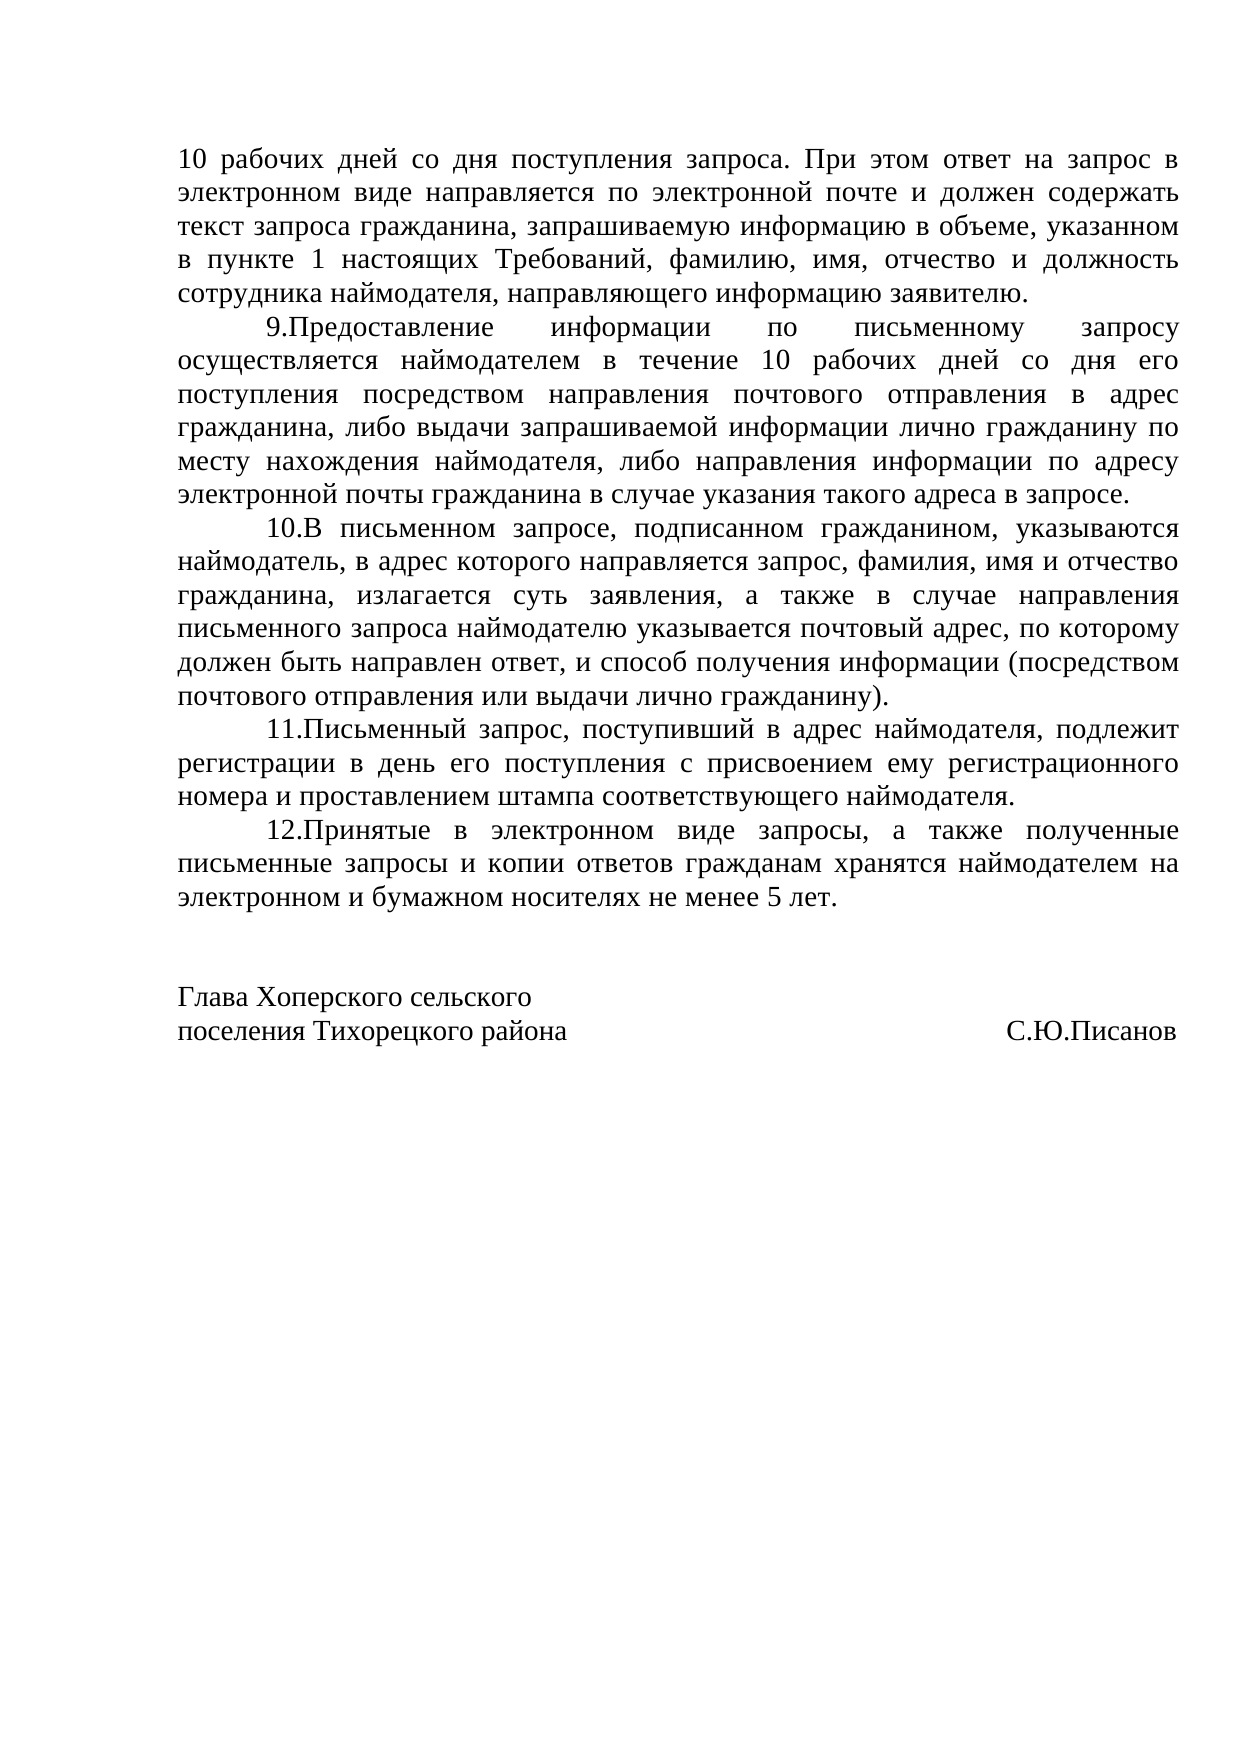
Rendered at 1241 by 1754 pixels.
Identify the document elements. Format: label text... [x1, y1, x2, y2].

text 10.В письменном запросе, подписанном гражданином, указываются наймодатель, в адрес которого направляется запрос, фамилия, имя и отчество гражданина, излагается суть заявления, а также в случае направления письменного запроса наймодателю указывается почтовый адрес, по которому должен быть направлен ответ, и способ получения информации (посредством почтового отправления или выдачи лично гражданину). [177, 510, 1181, 711]
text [177, 141, 1181, 309]
text 12.Принятые в электронном виде запросы, а также полученные письменные запросы и копии ответов гражданам хранятся наймодателем на электронном и бумажном носителях не менее 5 лет. [177, 812, 1181, 912]
text 11.Письменный запрос, поступивший в адрес наймодателя, подлежит регистрации в день его поступления с присвоением ему регистрационного номера и проставлением штампа соответствующего наймодателя. [177, 711, 1181, 812]
text 9.Предоставление информации по письменному запросу осуществляется наймодателем в течение 10 рабочих дней со дня его поступления посредством направления почтового отправления в адрес гражданина, либо выдачи запрашиваемой информации лично гражданину по месту нахождения наймодателя, либо направления информации по адресу электронной почты гражданина в случае указания такого адреса в запросе. [177, 309, 1181, 510]
text поселения Тихорецкого района С.Ю.Писанов [177, 1013, 1181, 1080]
text Глава Хоперского сельского [177, 979, 1181, 1013]
